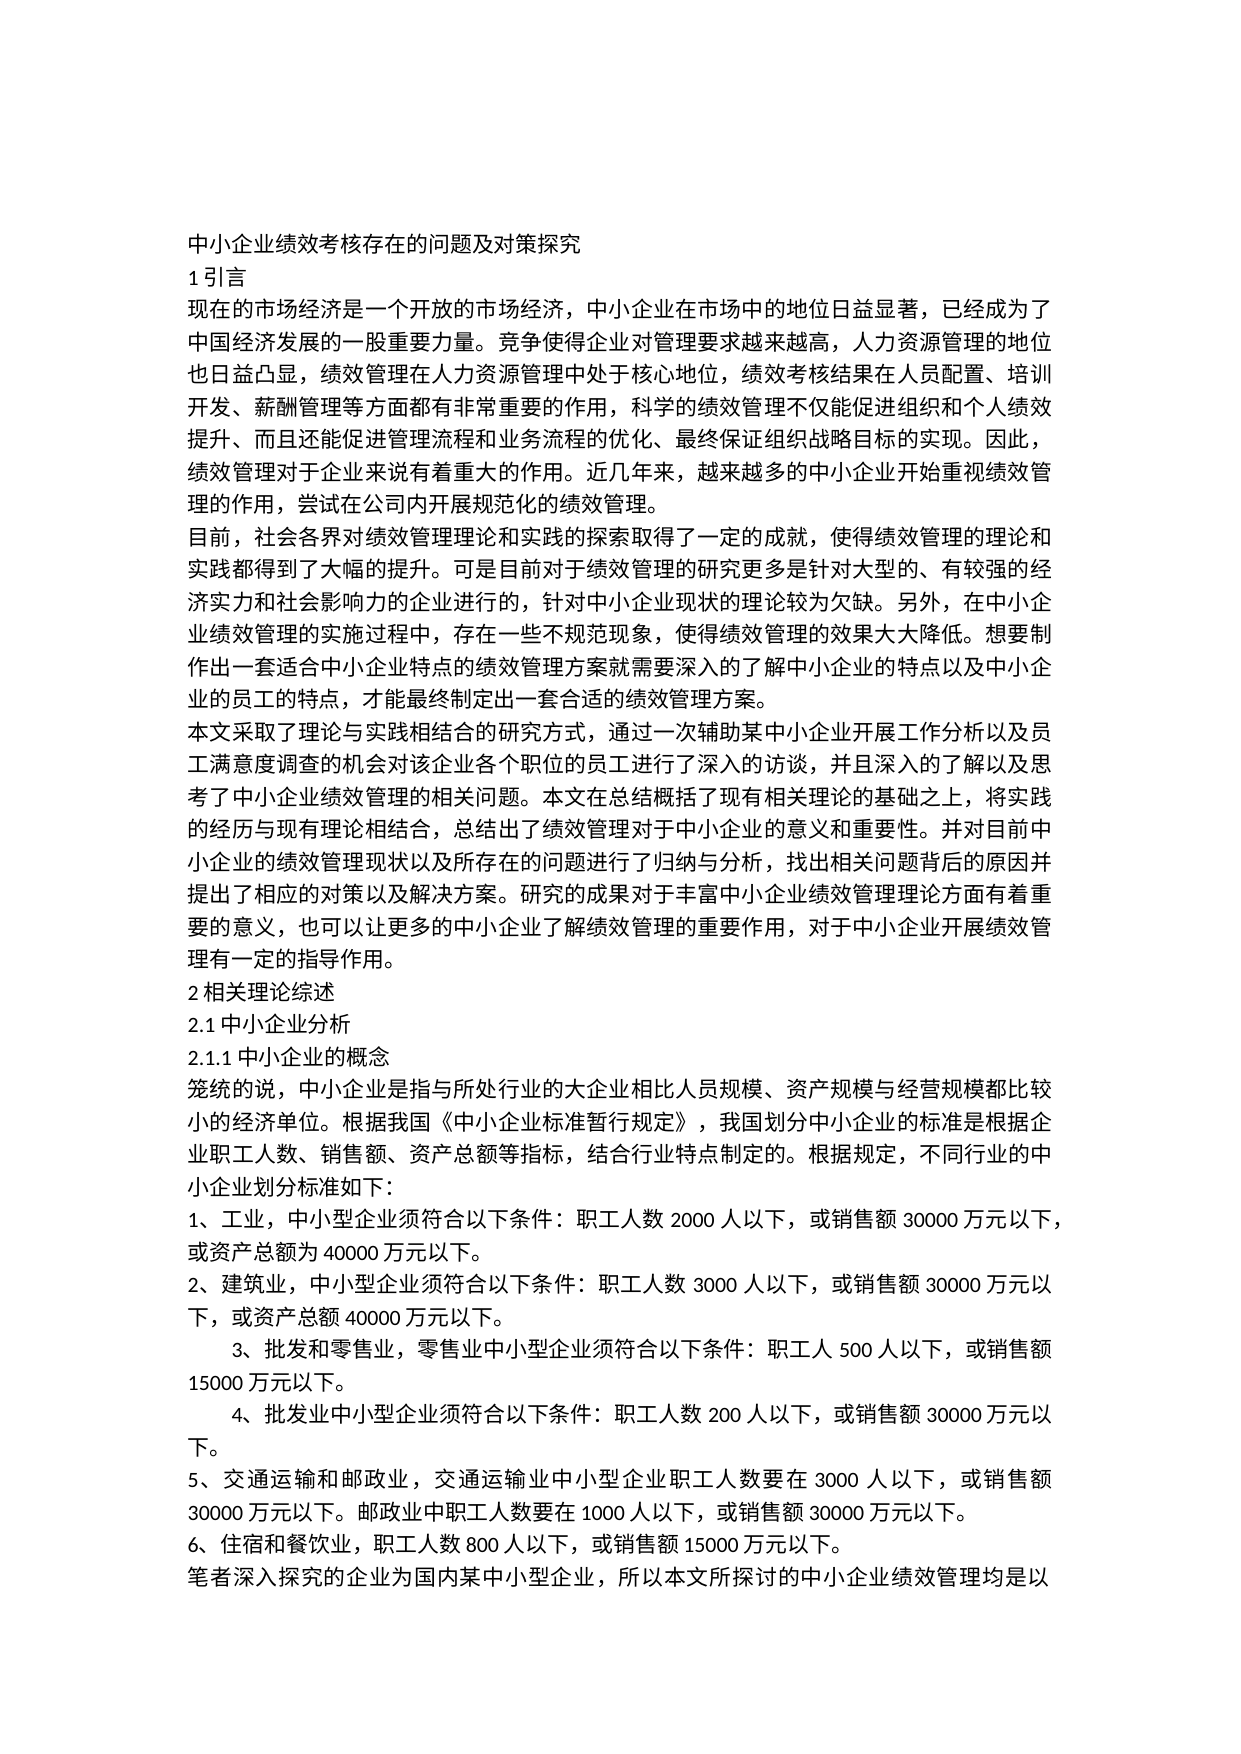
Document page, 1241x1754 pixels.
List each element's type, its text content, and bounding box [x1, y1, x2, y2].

text 3、批发和零售业，零售业中小型企业须符合以下条件：职工人500 人以下，或销售额15000 万元以下。 [187, 1332, 1053, 1397]
text 2 相关理论综述 [187, 974, 1053, 1007]
text 4、批发业中小型企业须符合以下条件：职工人数200 人以下，或销售额30000 万元以下。 [187, 1397, 1053, 1462]
text 1 引言 [187, 259, 1053, 292]
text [187, 1559, 1053, 1592]
text 现在的市场经济是一个开放的市场经济，中小企业在市场中的地位日益显著，已经成为了中国经济发展的一股重要力量。竞争使得企业对管理要求越来越高，人力资源管理的地位也日益凸显，绩效管理在人力资源管理中处于核心地位，绩效考核结果在人员配置、培训开发、薪酬管理等方面都有非常重要的作用，科学的绩效管理不仅能促进组织和个人绩效提升、而且还能促进管理流程和业务流程的优化、最终保证组织战略目标的实现。因此，绩效管理对于企业来说有着重大的作用。近几年来，越来越多的中小企业开始重视绩效管理的作用，尝试在公司内开展规范化的绩效管理。 [187, 292, 1053, 519]
text 6、住宿和餐饮业，职工人数800 人以下，或销售额15000 万元以下。 [187, 1527, 1053, 1559]
text 2.1 中小企业分析 [187, 1007, 1053, 1039]
text 本文采取了理论与实践相结合的研究方式，通过一次辅助某中小企业开展工作分析以及员工满意度调查的机会对该企业各个职位的员工进行了深入的访谈，并且深入的了解以及思考了中小企业绩效管理的相关问题。本文在总结概括了现有相关理论的基础之上，将实践的经历与现有理论相结合，总结出了绩效管理对于中小企业的意义和重要性。并对目前中小企业的绩效管理现状以及所存在的问题进行了归纳与分析，找出相关问题背后的原因并提出了相应的对策以及解决方案。研究的成果对于丰富中小企业绩效管理理论方面有着重要的意义，也可以让更多的中小企业了解绩效管理的重要作用，对于中小企业开展绩效管理有一定的指导作用。 [187, 714, 1053, 974]
text 目前，社会各界对绩效管理理论和实践的探索取得了一定的成就，使得绩效管理的理论和实践都得到了大幅的提升。可是目前对于绩效管理的研究更多是针对大型的、有较强的经济实力和社会影响力的企业进行的，针对中小企业现状的理论较为欠缺。另外，在中小企业绩效管理的实施过程中，存在一些不规范现象，使得绩效管理的效果大大降低。想要制作出一套适合中小企业特点的绩效管理方案就需要深入的了解中小企业的特点以及中小企业的员工的特点，才能最终制定出一套合适的绩效管理方案。 [187, 519, 1053, 714]
text 2、建筑业，中小型企业须符合以下条件：职工人数3000 人以下，或销售额30000 万元以下，或资产总额40000 万元以下。 [187, 1267, 1053, 1332]
text 2.1.1 中小企业的概念 [187, 1039, 1053, 1072]
text 1、工业，中小型企业须符合以下条件：职工人数2000 人以下，或销售额30000 万元以下，或资产总额为40000 万元以下。 [187, 1202, 1053, 1267]
text 中小企业绩效考核存在的问题及对策探究 [187, 227, 1053, 259]
text 笼统的说，中小企业是指与所处行业的大企业相比人员规模、资产规模与经营规模都比较小的经济单位。根据我国《中小企业标准暂行规定》，我国划分中小企业的标准是根据企业职工人数、销售额、资产总额等指标，结合行业特点制定的。根据规定，不同行业的中小企业划分标准如下： [187, 1072, 1053, 1202]
text 5、交通运输和邮政业，交通运输业中小型企业职工人数要在3000 人以下，或销售额30000 万元以下。邮政业中职工人数要在1000人以下，或销售额30000 万元以下。 [187, 1462, 1053, 1527]
